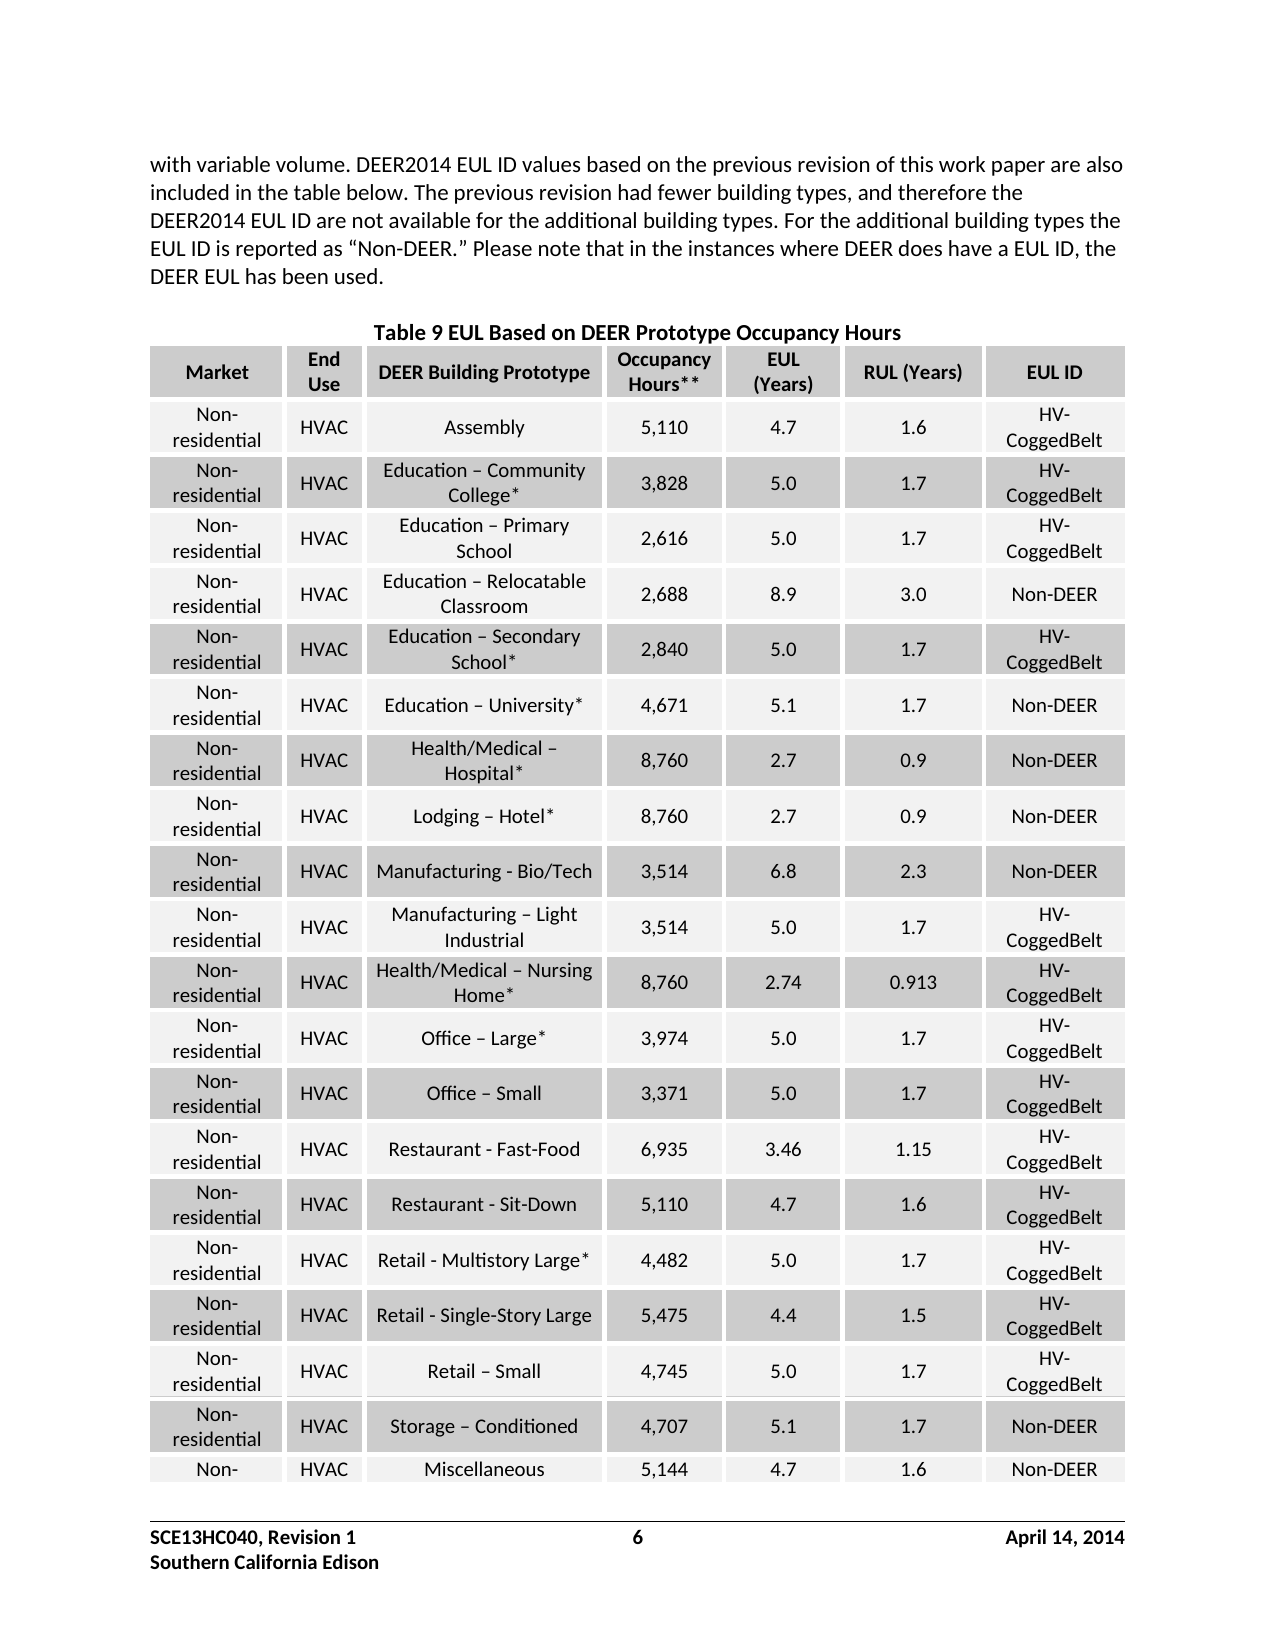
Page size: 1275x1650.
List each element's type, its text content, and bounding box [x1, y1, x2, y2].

table_cell Non-residential [150, 735, 282, 786]
table_cell Restaurant - Sit-Down [367, 1179, 602, 1230]
table_cell HVAC [287, 1123, 362, 1174]
table_cell Health/Medical – Nursing Home* [367, 957, 602, 1008]
table_cell 1.5 [845, 1290, 982, 1341]
table_cell 5.0 [726, 1068, 840, 1119]
table_cell HV-CoggedBelt [986, 1235, 1125, 1285]
table_cell 2.3 [845, 846, 982, 897]
table_cell Retail - Single-Story Large [367, 1290, 602, 1341]
table_cell 1.7 [845, 624, 982, 674]
table_cell HV-CoggedBelt [986, 901, 1125, 952]
table_cell 1.7 [845, 513, 982, 563]
table_cell Manufacturing - Bio/Tech [367, 846, 602, 897]
table_cell HVAC [287, 1179, 362, 1230]
table_cell HV-CoggedBelt [986, 1123, 1125, 1174]
table_cell 8,760 [607, 790, 722, 841]
table_cell 4.7 [726, 1457, 840, 1482]
table_header RUL (Years) [845, 346, 982, 397]
table_cell 5.1 [726, 1401, 840, 1452]
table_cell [367, 1457, 602, 1482]
table_cell 2.7 [726, 790, 840, 841]
table_cell 5.0 [726, 513, 840, 563]
table_cell 2,840 [607, 624, 722, 674]
table_cell 5.0 [726, 901, 840, 952]
table_cell Non-DEER [986, 1401, 1125, 1452]
table_header EUL ID [986, 346, 1125, 397]
table_cell Education – Secondary School* [367, 624, 602, 674]
table_cell 4,745 [607, 1346, 722, 1396]
table_cell HVAC [287, 1457, 362, 1482]
table_cell HV-CoggedBelt [986, 513, 1125, 563]
table_cell Non-residential [150, 1012, 282, 1063]
table_cell 1.6 [845, 1457, 982, 1482]
table_cell HV-CoggedBelt [986, 1179, 1125, 1230]
table_header EUL (Years) [726, 346, 840, 397]
table_cell 0.913 [845, 957, 982, 1008]
table_cell Non-DEER [986, 790, 1125, 841]
table_cell HVAC [287, 1290, 362, 1341]
table_cell Non-residential [150, 402, 282, 452]
table_cell 5.0 [726, 1235, 840, 1285]
table_cell Education – Relocatable Classroom [367, 568, 602, 619]
table_cell Non-residential [150, 513, 282, 563]
table_cell 3,514 [607, 846, 722, 897]
table_header Occupancy Hours** [607, 346, 722, 397]
table_cell 3,371 [607, 1068, 722, 1119]
table_cell HV-CoggedBelt [986, 1346, 1125, 1396]
table_cell Education – Primary School [367, 513, 602, 563]
table_cell 5.0 [726, 1346, 840, 1396]
table_cell 2,616 [607, 513, 722, 563]
table_cell 3,514 [607, 901, 722, 952]
table_cell 5.0 [726, 1012, 840, 1063]
table_cell Manufacturing – Light Industrial [367, 901, 602, 952]
table_cell Non-DEER [986, 846, 1125, 897]
table_cell Non-residential [150, 1068, 282, 1119]
table_cell 5,144 [607, 1457, 722, 1482]
table_cell 1.15 [845, 1123, 982, 1174]
table_cell HV-CoggedBelt [986, 1012, 1125, 1063]
table_cell 0.9 [845, 790, 982, 841]
table_cell 3.46 [726, 1123, 840, 1174]
table_cell Office – Small [367, 1068, 602, 1119]
table_cell Storage – Conditioned [367, 1401, 602, 1452]
table_header End Use [287, 346, 362, 397]
table_cell HVAC [287, 735, 362, 786]
table_cell 0.9 [845, 735, 982, 786]
table_cell 4,671 [607, 679, 722, 730]
table_cell HVAC [287, 402, 362, 452]
table_cell Non-residential [150, 679, 282, 730]
table_cell 2.74 [726, 957, 840, 1008]
table_cell Lodging – Hotel* [367, 790, 602, 841]
table_cell 1.7 [845, 457, 982, 508]
table_cell Non-DEER [986, 679, 1125, 730]
table_cell Restaurant - Fast-Food [367, 1123, 602, 1174]
table_cell Retail – Small [367, 1346, 602, 1396]
table_cell Education – Community College* [367, 457, 602, 508]
table_cell Non-residential [150, 568, 282, 619]
table_cell 4,482 [607, 1235, 722, 1285]
table_cell Non-residential [150, 624, 282, 674]
table_cell 2.7 [726, 735, 840, 786]
table_cell Non-residential [150, 790, 282, 841]
table_cell Non-residential [150, 1346, 282, 1396]
table_cell 5.1 [726, 679, 840, 730]
table_cell 1.7 [845, 679, 982, 730]
table_header DEER Building Prototype [367, 346, 602, 397]
table_cell 6.8 [726, 846, 840, 897]
table_cell Non-DEER [986, 735, 1125, 786]
table_cell Retail - Multistory Large* [367, 1235, 602, 1285]
table_cell Non-residential [150, 846, 282, 897]
table_cell 3.0 [845, 568, 982, 619]
table_cell HVAC [287, 679, 362, 730]
table_cell 1.7 [845, 901, 982, 952]
table_cell Health/Medical – Hospital* [367, 735, 602, 786]
table_cell HVAC [287, 1068, 362, 1119]
table_cell HV-CoggedBelt [986, 957, 1125, 1008]
table_cell HVAC [287, 1235, 362, 1285]
table_cell 8.9 [726, 568, 840, 619]
table_cell HV-CoggedBelt [986, 624, 1125, 674]
table_cell Non-DEER [986, 568, 1125, 619]
table_cell 8,760 [607, 957, 722, 1008]
table_cell HVAC [287, 624, 362, 674]
table_cell HVAC [287, 957, 362, 1008]
table_cell HV-CoggedBelt [986, 1290, 1125, 1341]
table_cell 1.7 [845, 1235, 982, 1285]
table_cell Non-residential [150, 1235, 282, 1285]
table_cell Education – University* [367, 679, 602, 730]
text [150, 150, 1125, 290]
table_cell Office – Large* [367, 1012, 602, 1063]
table_cell 4.7 [726, 1179, 840, 1230]
table_cell 1.7 [845, 1401, 982, 1452]
table_cell 5.0 [726, 457, 840, 508]
table_cell 5,110 [607, 1179, 722, 1230]
table_cell HV-CoggedBelt [986, 1068, 1125, 1119]
table_cell 2,688 [607, 568, 722, 619]
table_cell 4.4 [726, 1290, 840, 1341]
table_cell 5,475 [607, 1290, 722, 1341]
table_cell Non-residential [150, 1401, 282, 1452]
table_cell HVAC [287, 1401, 362, 1452]
table_cell HVAC [287, 457, 362, 508]
table_cell 5.0 [726, 624, 840, 674]
table_cell HVAC [287, 790, 362, 841]
table_cell 1.7 [845, 1068, 982, 1119]
table_cell 1.7 [845, 1012, 982, 1063]
table_cell 3,974 [607, 1012, 722, 1063]
text Table 9 EUL Based on DEER Prototype Occupancy Hours [150, 318, 1125, 346]
table_cell Non-residential [150, 1179, 282, 1230]
table_cell Non-DEER [986, 1457, 1125, 1482]
table_cell 1.6 [845, 1179, 982, 1230]
table_cell 3,828 [607, 457, 722, 508]
table_cell HV-CoggedBelt [986, 457, 1125, 508]
table_header Market [150, 346, 282, 397]
table_cell Non-residential [150, 1290, 282, 1341]
table_cell Non-residential [150, 957, 282, 1008]
table_cell Non-residential [150, 1123, 282, 1174]
table_cell HVAC [287, 1346, 362, 1396]
table_cell 1.7 [845, 1346, 982, 1396]
table_cell 1.6 [845, 402, 982, 452]
table_cell HVAC [287, 513, 362, 563]
table_cell HVAC [287, 846, 362, 897]
table_cell 4.7 [726, 402, 840, 452]
table_cell 5,110 [607, 402, 722, 452]
table_cell Non-residential [150, 901, 282, 952]
table_cell HV-CoggedBelt [986, 402, 1125, 452]
table_cell 8,760 [607, 735, 722, 786]
table_cell 6,935 [607, 1123, 722, 1174]
table_cell HVAC [287, 568, 362, 619]
table_cell Non-residential [150, 1457, 282, 1482]
table_cell Non-residential [150, 457, 282, 508]
table_cell 4,707 [607, 1401, 722, 1452]
table_cell HVAC [287, 1012, 362, 1063]
table_cell HVAC [287, 901, 362, 952]
table_cell Assembly [367, 402, 602, 452]
